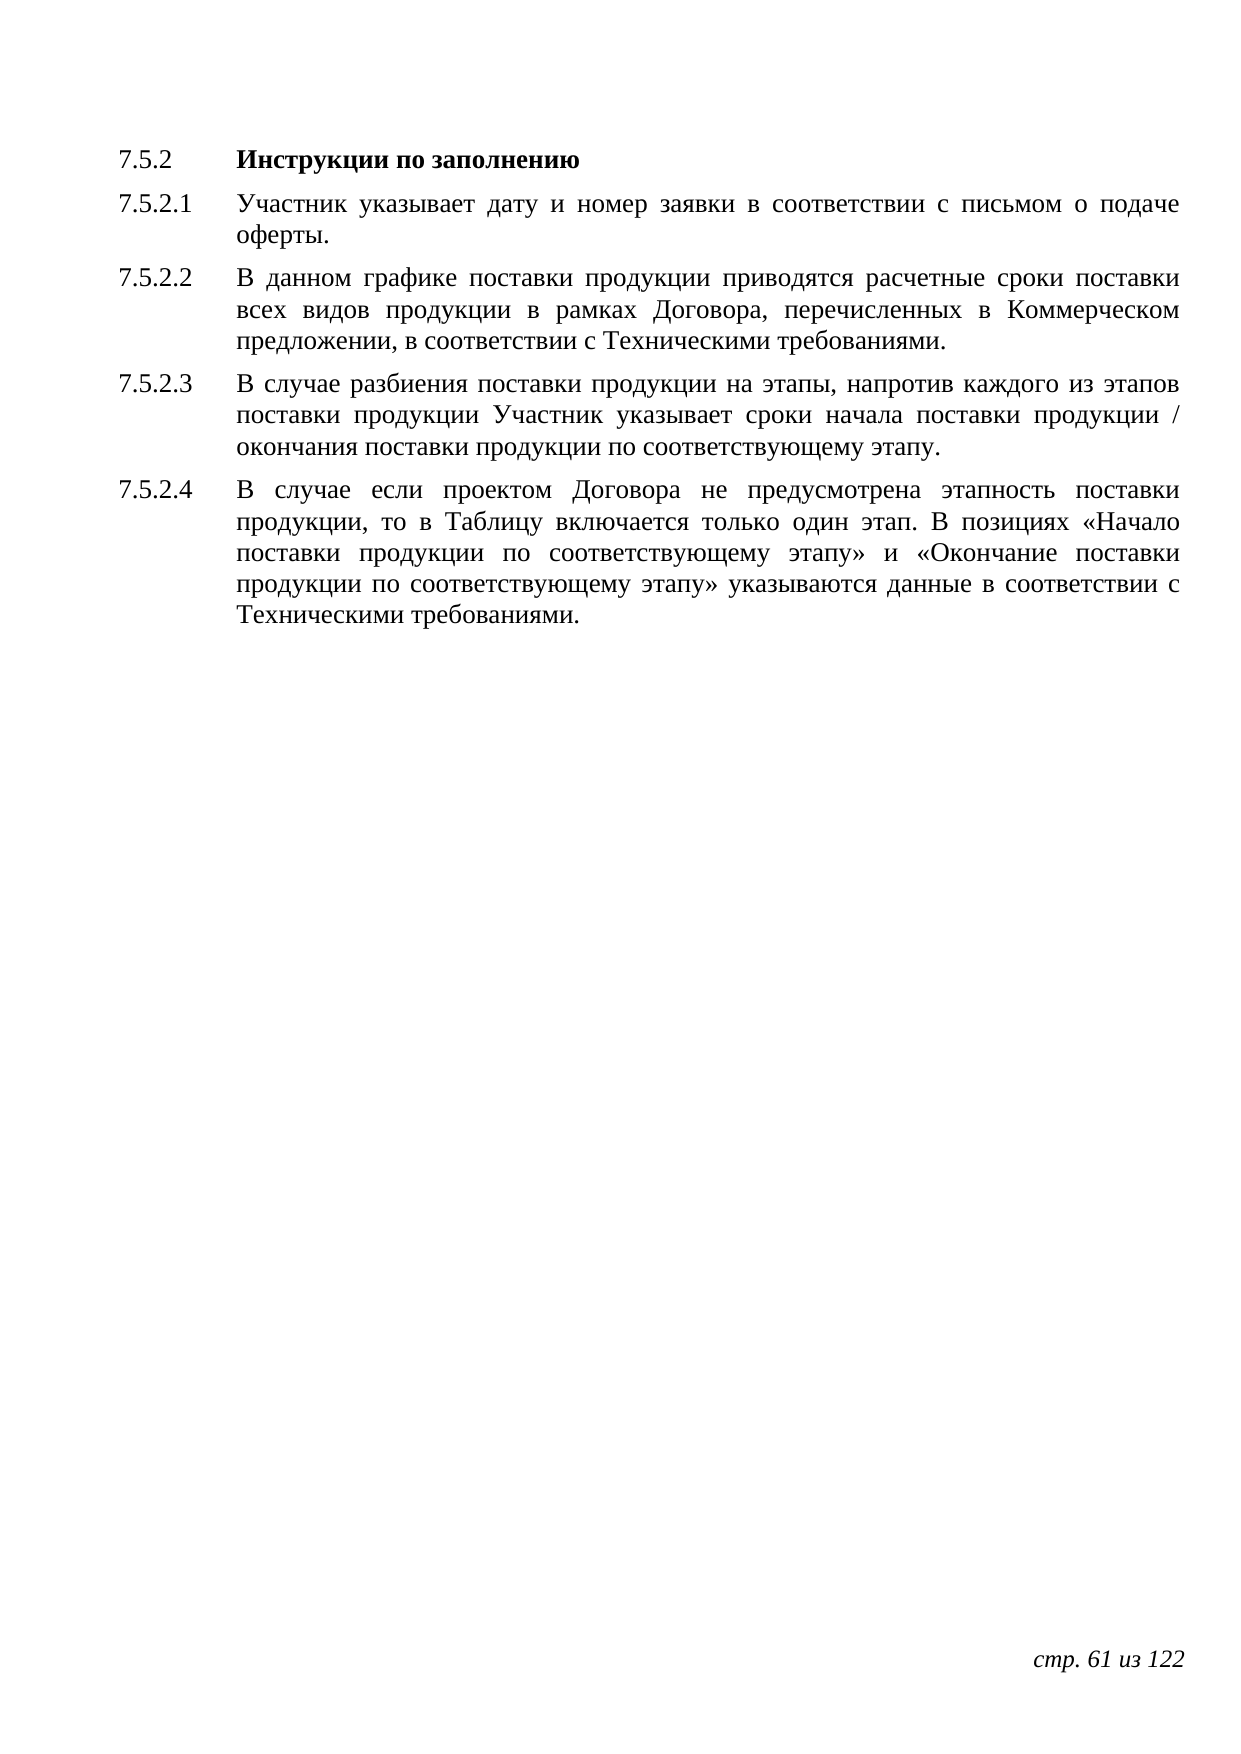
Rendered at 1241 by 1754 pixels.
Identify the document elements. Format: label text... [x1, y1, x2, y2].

text В случае если проектом Договора не предусмотрена этапность поставки продукции, то в Таблицу включается только один этап. В позициях «Начало поставки продукции по соответствующему этапу» и «Окончание поставки продукции по соответствующему этапу» указываются данные в соответствии с Техническими требованиями. [118, 473, 1181, 629]
text Участник указывает дату и номер заявки в соответствии с письмом о подаче оферты. [118, 187, 1181, 249]
text В данном графике поставки продукции приводятся расчетные сроки поставки всех видов продукции в рамках Договора, перечисленных в Коммерческом предложении, в соответствии с Техническими требованиями. [118, 262, 1181, 355]
text Инструкции по заполнению [118, 143, 1181, 174]
text В случае разбиения поставки продукции на этапы, напротив каждого из этапов поставки продукции Участник указывает сроки начала поставки продукции / окончания поставки продукции по соответствующему этапу. [118, 367, 1181, 461]
